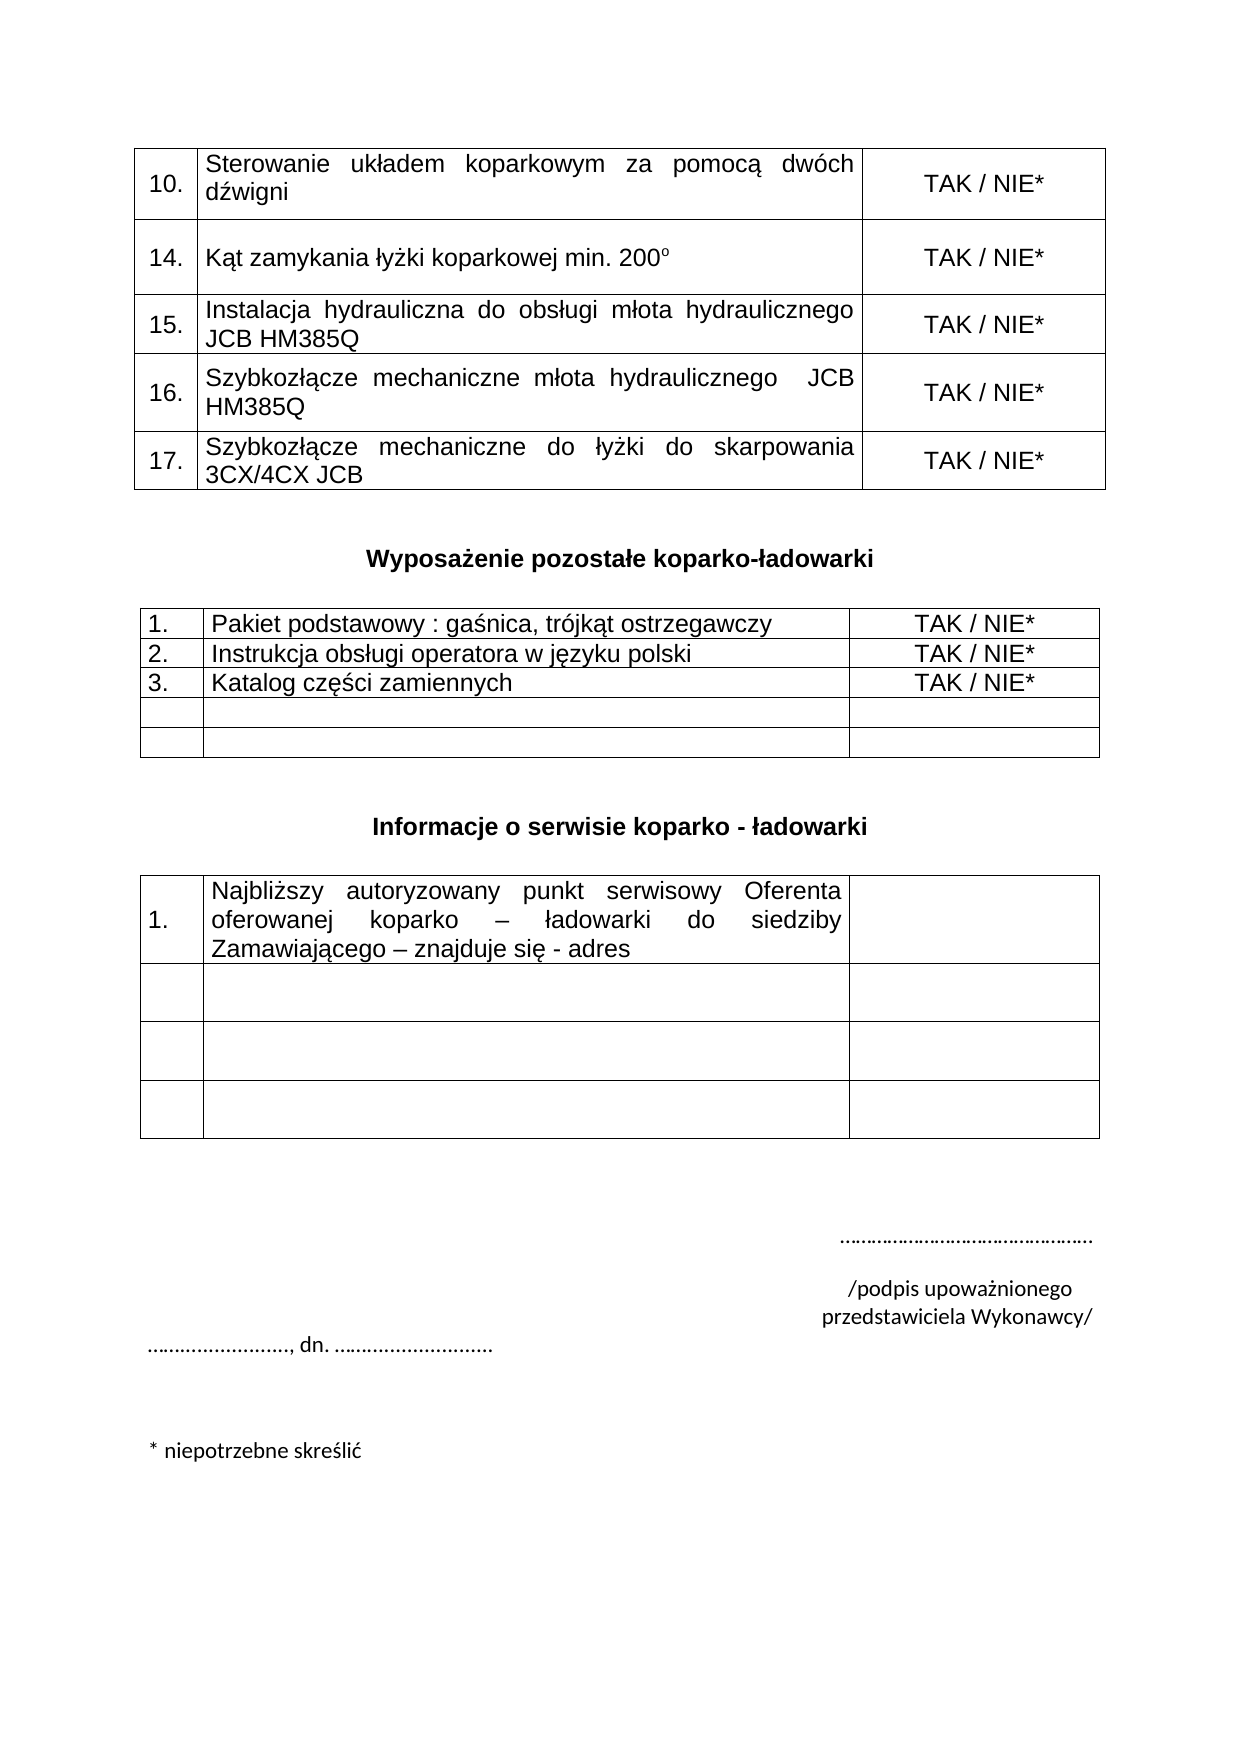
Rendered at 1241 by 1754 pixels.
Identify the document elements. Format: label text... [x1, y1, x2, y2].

table_header 1. [141, 876, 203, 962]
table_cell [850, 698, 1099, 727]
table_cell [204, 728, 849, 757]
text ………………………………………… [148, 1221, 1093, 1249]
table_cell 3. [141, 668, 203, 697]
table_cell Instalacja hydrauliczna do obsługi młota hydraulicznego JCB HM385Q [198, 295, 862, 353]
table_cell Szybkozłącze mechaniczne do łyżki do skarpowania 3CX/4CX JCB [198, 432, 862, 489]
table_cell TAK / NIE* [850, 639, 1099, 667]
table_cell [204, 964, 849, 1021]
table_cell Kąt zamykania łyżki koparkowej min. 200o [198, 220, 862, 294]
table_cell TAK / NIE* [863, 220, 1105, 294]
table_cell [204, 698, 849, 727]
table_cell [141, 698, 203, 727]
table_cell Szybkozłącze mechaniczne młota hydraulicznego JCB HM385Q [198, 354, 862, 431]
table_cell [850, 728, 1099, 757]
table_cell 15. [135, 295, 197, 353]
text Informacje o serwisie koparko - ładowarki [148, 811, 1093, 840]
table_cell [850, 1081, 1099, 1138]
table_cell [141, 1022, 203, 1079]
table_cell 16. [135, 354, 197, 431]
table_cell [850, 964, 1099, 1021]
table_cell TAK / NIE* [863, 432, 1105, 489]
table_header [850, 876, 1099, 962]
table_cell 2. [141, 639, 203, 667]
table_cell TAK / NIE* [863, 354, 1105, 431]
table_cell Katalog części zamiennych [204, 668, 849, 697]
table_cell [141, 964, 203, 1021]
table_cell TAK / NIE* [850, 668, 1099, 697]
table_cell [141, 1081, 203, 1138]
text * niepotrzebne skreślić [148, 1436, 1093, 1464]
table_header 1. [141, 609, 203, 637]
text przedstawiciela Wykonawcy/ [148, 1302, 1093, 1330]
table_cell Instrukcja obsługi operatora w języku polski [204, 639, 849, 667]
table_header Pakiet podstawowy : gaśnica, trójkąt ostrzegawczy [204, 609, 849, 637]
text ……..................., dn. ……...................... [148, 1330, 1093, 1358]
table_header TAK / NIE* [850, 609, 1099, 637]
table_cell [204, 1081, 849, 1138]
table_cell 14. [135, 220, 197, 294]
table_cell [141, 728, 203, 757]
table_cell TAK / NIE* [863, 149, 1105, 219]
text Wyposażenie pozostałe koparko-ładowarki [148, 544, 1093, 573]
table_cell Sterowanie układem koparkowym za pomocą dwóch dźwigni [198, 149, 862, 219]
table_cell 17. [135, 432, 197, 489]
table_cell TAK / NIE* [863, 295, 1105, 353]
table_cell 10. [135, 149, 197, 219]
table_cell [204, 1022, 849, 1079]
table_header Najbliższy autoryzowany punkt serwisowy Oferenta oferowanej koparko – ładowarki do siedziby Zamawiającego – znajduje się - adres [204, 876, 849, 962]
table_cell [850, 1022, 1099, 1079]
text /podpis upoważnionego [148, 1274, 1093, 1302]
